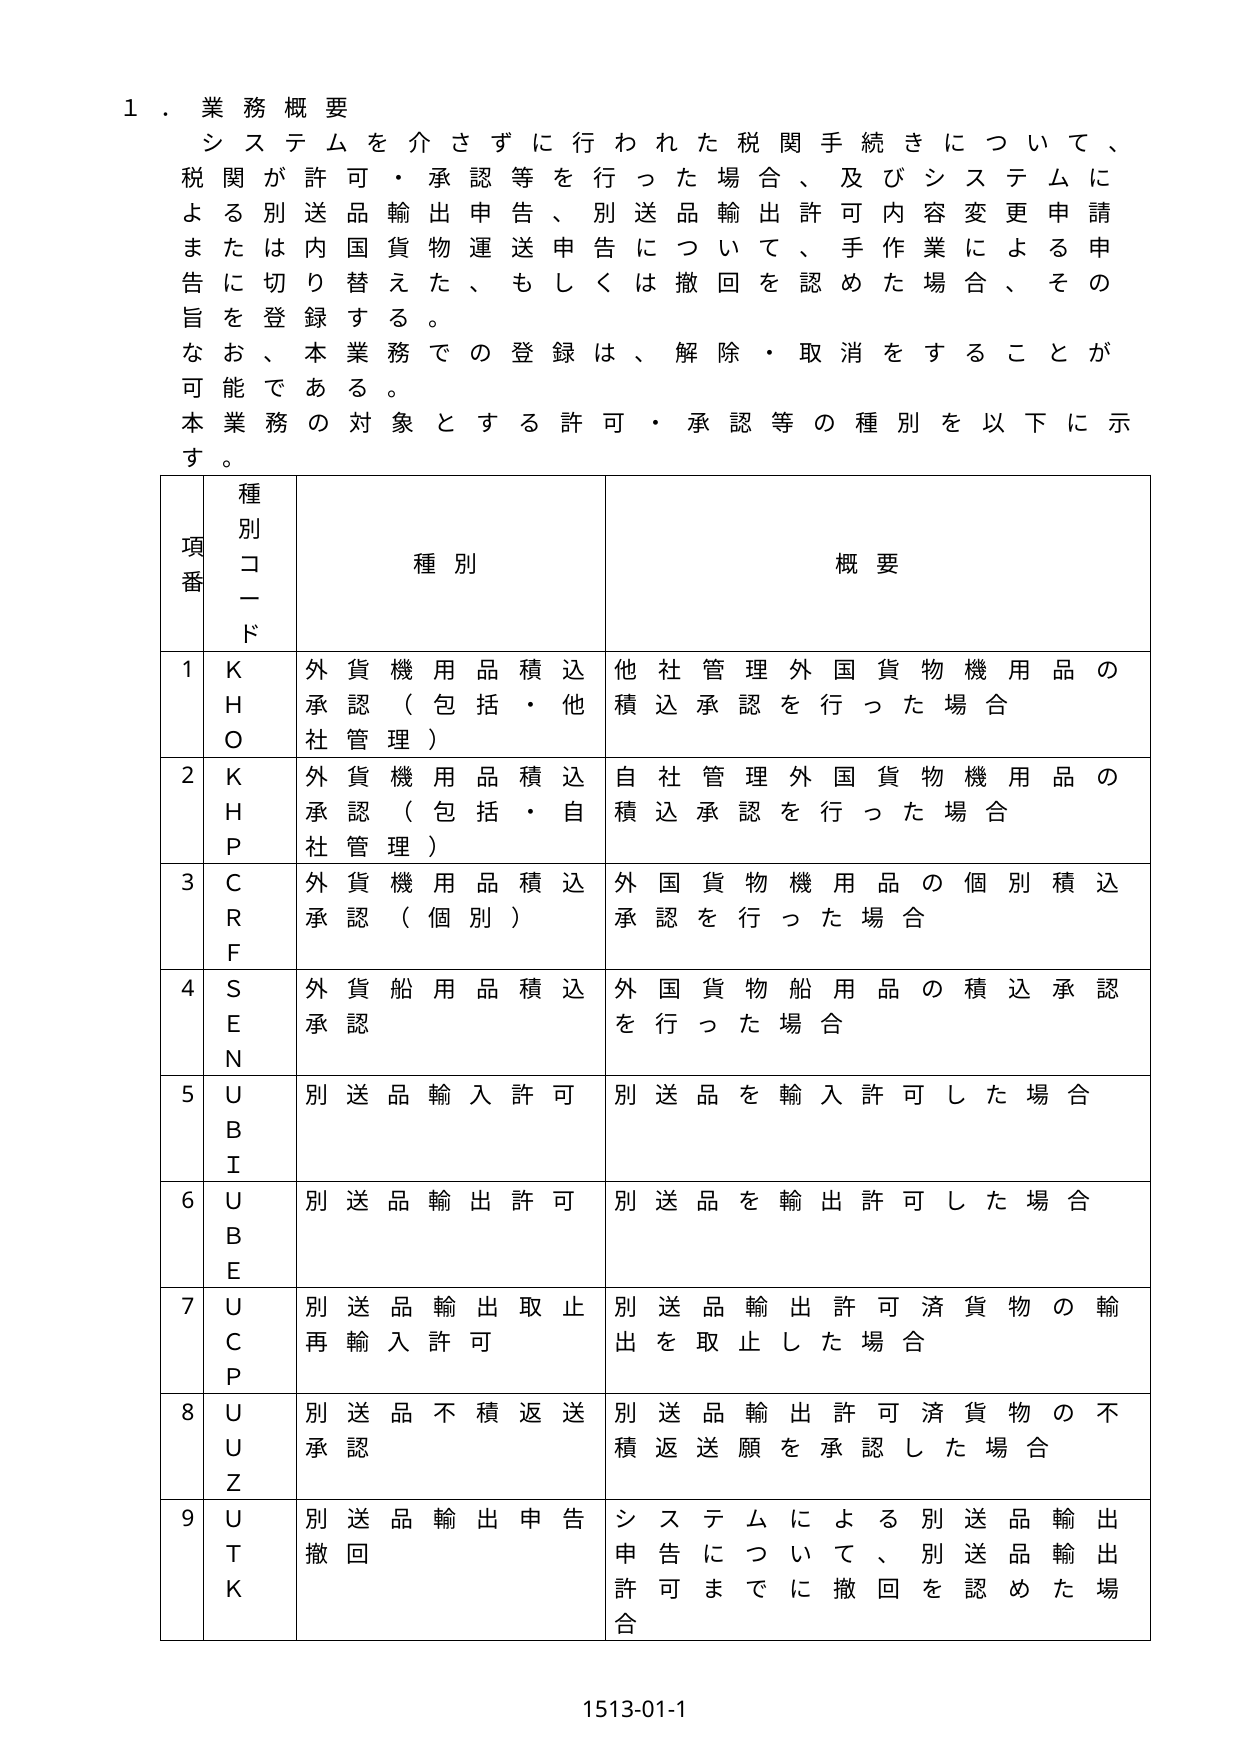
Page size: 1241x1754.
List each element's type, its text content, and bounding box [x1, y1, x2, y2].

table_cell 7 [161, 1288, 203, 1393]
table_cell 別送品不積返送承認 [297, 1394, 605, 1499]
table_cell ＵＣＰ [204, 1288, 296, 1393]
table_cell 別送品を輸入許可した場合 [606, 1076, 1150, 1181]
table_cell 4 [161, 970, 203, 1075]
table_cell 2 [161, 758, 203, 863]
table_cell 別送品輸出許可 [297, 1182, 605, 1287]
table_cell 他社管理外国貨物機用品の積込承認を行った場合 [606, 652, 1150, 757]
table_cell 1 [161, 652, 203, 757]
table_cell 別送品輸出許可済貨物の輸出を取止した場合 [606, 1288, 1150, 1393]
text 本業務の対象とする許可・承認等の種別を以下に示す。 [161, 404, 1150, 474]
table_cell ＣＲＦ [204, 864, 296, 969]
table_cell 6 [161, 1182, 203, 1287]
table_cell 外貨機用品積込承認（包括・自社管理） [297, 758, 605, 863]
table_cell 別送品輸出許可済貨物の不積返送願を承認した場合 [606, 1394, 1150, 1499]
table_cell 3 [161, 864, 203, 969]
table_cell ＵＢＥ [204, 1182, 296, 1287]
table_header 種 別 コード [204, 476, 296, 651]
table_cell 5 [161, 1076, 203, 1181]
table_cell 外貨船用品積込承認 [297, 970, 605, 1075]
table_cell ＵＵＺ [204, 1394, 296, 1499]
table_header 概要 [606, 476, 1150, 651]
table_cell システムによる別送品輸出申告について、別送品輸出許可までに撤回を認めた場合 [606, 1500, 1150, 1640]
table_cell 外貨機用品積込承認（個別） [297, 864, 605, 969]
table_cell 8 [161, 1394, 203, 1499]
text １．業務概要 [119, 89, 1150, 124]
table_cell 別送品輸出申告撤回 [297, 1500, 605, 1640]
text なお、本業務での登録は、解除・取消をすることが可能である。 [181, 334, 1150, 404]
table_cell 別送品輸出取止再輸入許可 [297, 1288, 605, 1393]
table_header 種別 [297, 476, 605, 651]
table_cell 外国貨物船用品の積込承認を行った場合 [606, 970, 1150, 1075]
table_cell ＵＴＫ [204, 1500, 296, 1640]
table_cell 自社管理外国貨物機用品の積込承認を行った場合 [606, 758, 1150, 863]
table_cell ＫＨＯ [204, 652, 296, 757]
table_header 項番 [161, 476, 203, 651]
table_cell ＵＢＩ [204, 1076, 296, 1181]
table_cell 外国貨物機用品の個別積込承認を行った場合 [606, 864, 1150, 969]
text システムを介さずに行われた税関手続きについて、税関が許可・承認等を行った場合、及びシステムによる別送品輸出申告、別送品輸出許可内容変更申請または内国貨物運送申告について、手作業による申告に切り替えた、もしくは撤回を認めた場合、その旨を登録する。 [161, 124, 1150, 334]
table_cell 外貨機用品積込承認（包括・他社管理） [297, 652, 605, 757]
table_cell ＳＥＮ [204, 970, 296, 1075]
table_cell 別送品輸入許可 [297, 1076, 605, 1181]
table_cell ＫＨＰ [204, 758, 296, 863]
table_cell 別送品を輸出許可した場合 [606, 1182, 1150, 1287]
table_cell 9 [161, 1500, 203, 1640]
